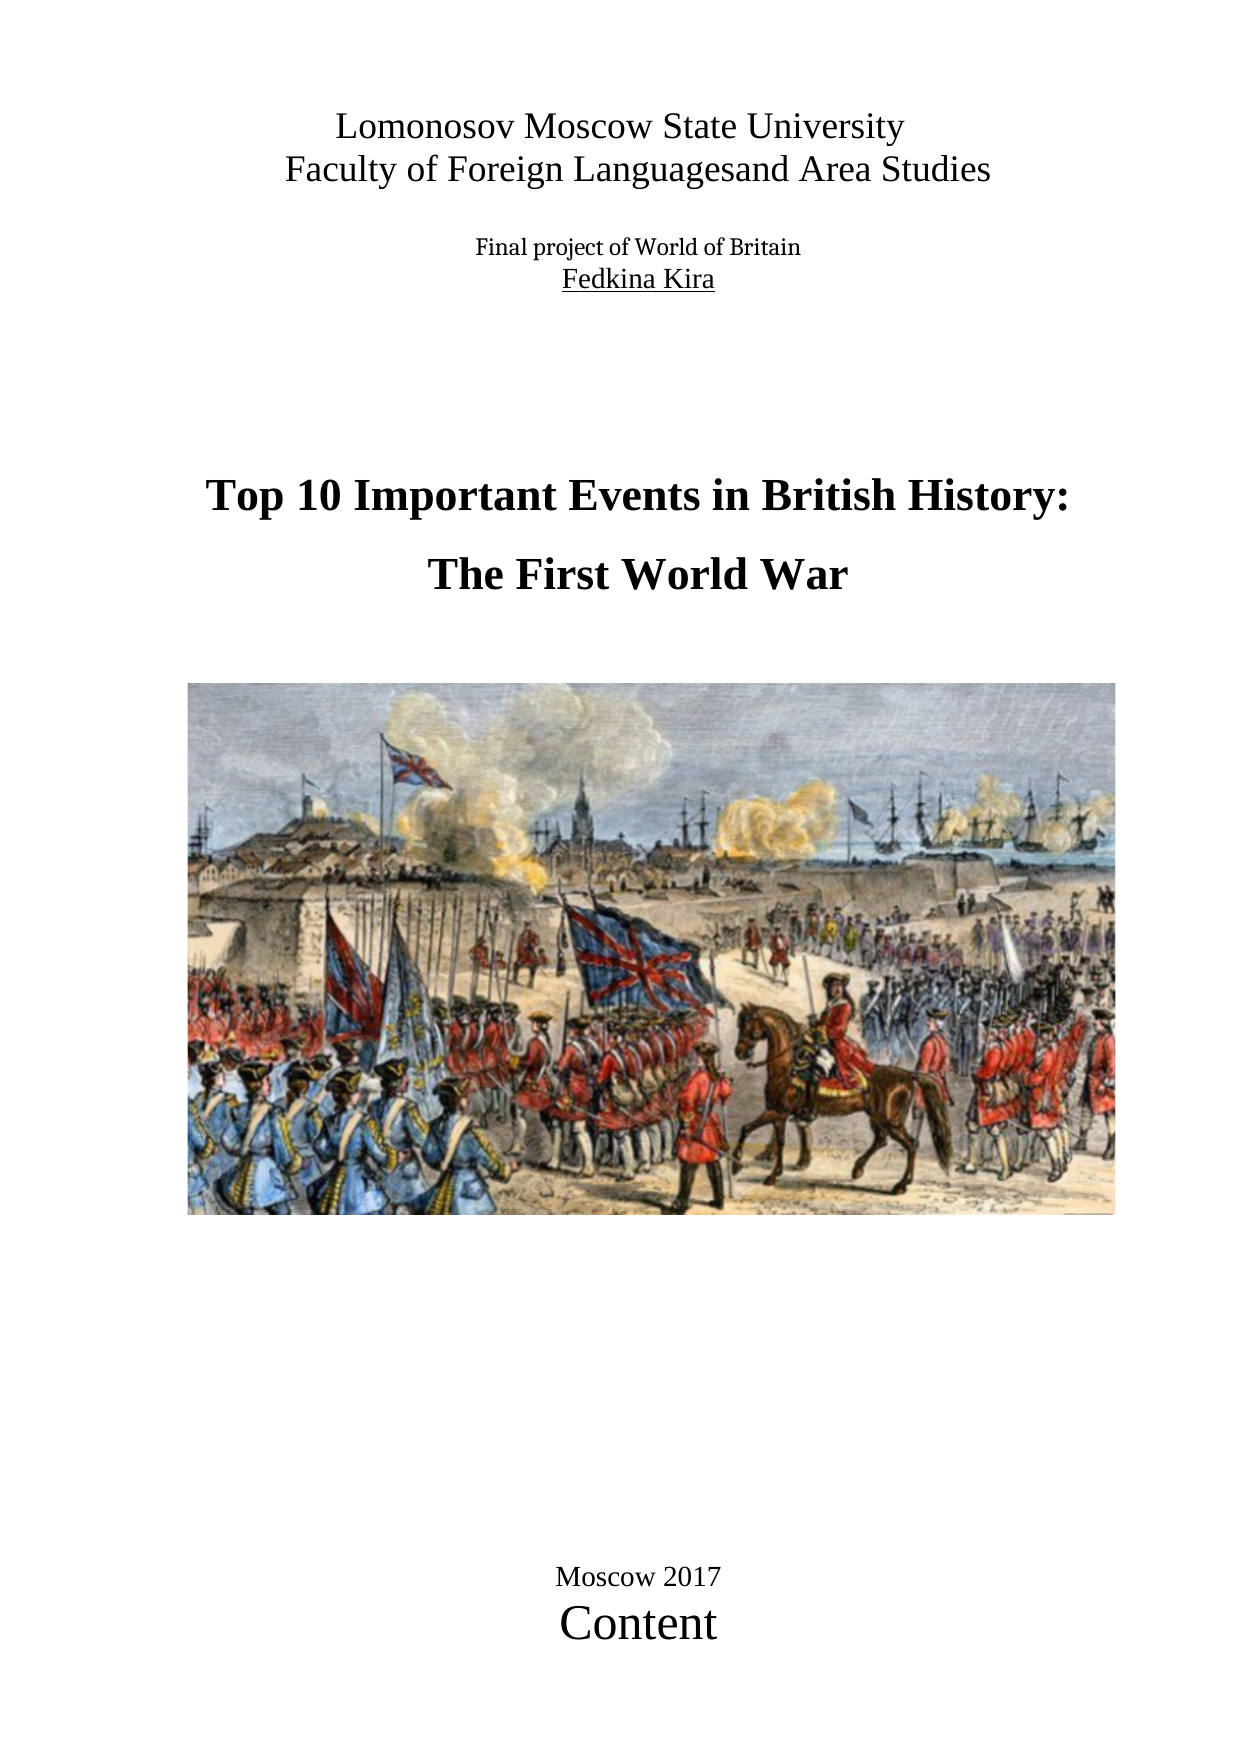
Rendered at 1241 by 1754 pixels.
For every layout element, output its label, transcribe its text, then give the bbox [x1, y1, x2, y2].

picture [187, 683, 1116, 1215]
text Moscow 2017 [187, 1559, 1089, 1593]
text Lomonosov Moscow State University [187, 103, 1053, 147]
text Faculty of Foreign Languages and Area Studies [187, 147, 1089, 190]
text Top 10 Important Events in British History: The First World War [187, 468, 1089, 599]
text Content [187, 1593, 1089, 1651]
text Fedkina Kira [187, 262, 1089, 295]
